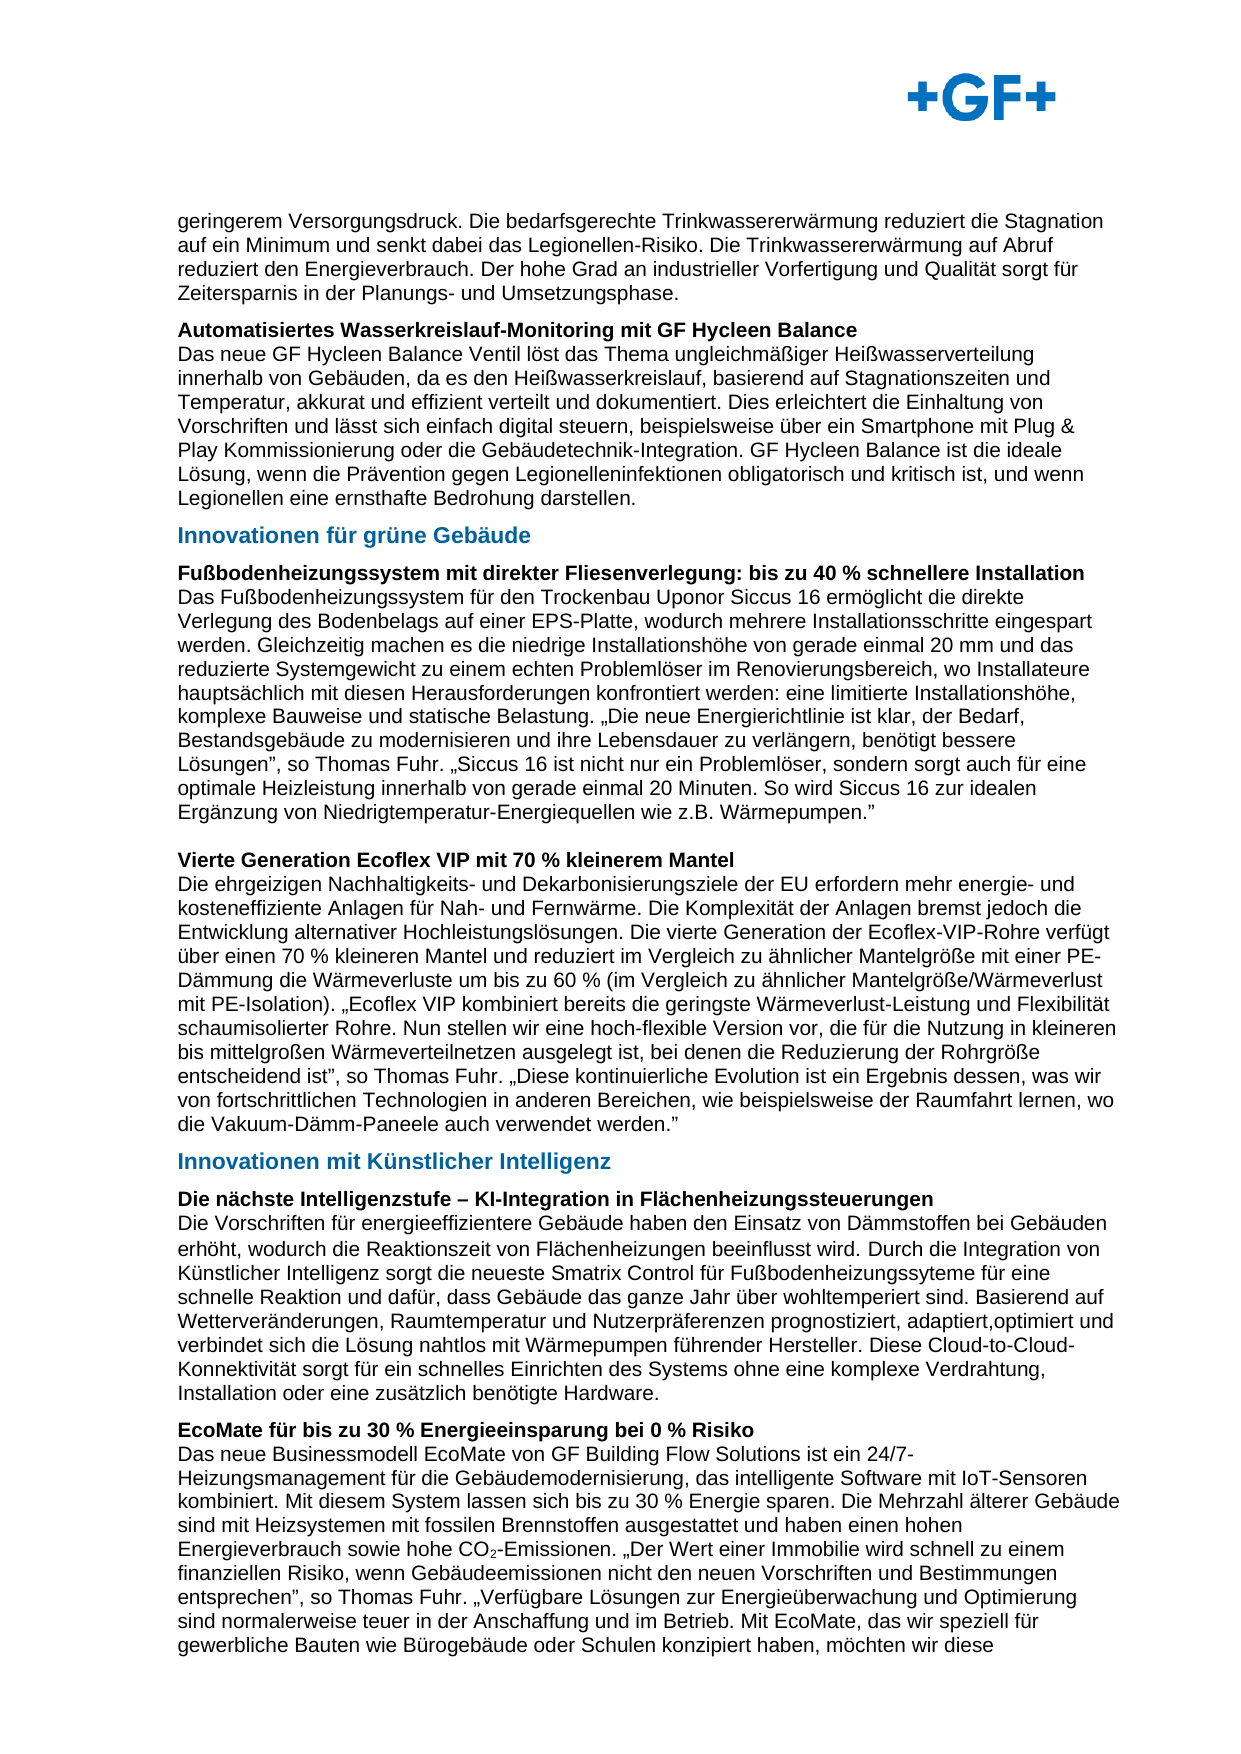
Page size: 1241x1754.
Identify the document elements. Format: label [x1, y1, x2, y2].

picture [907, 73, 1056, 121]
table_cell [177, 209, 1121, 1657]
